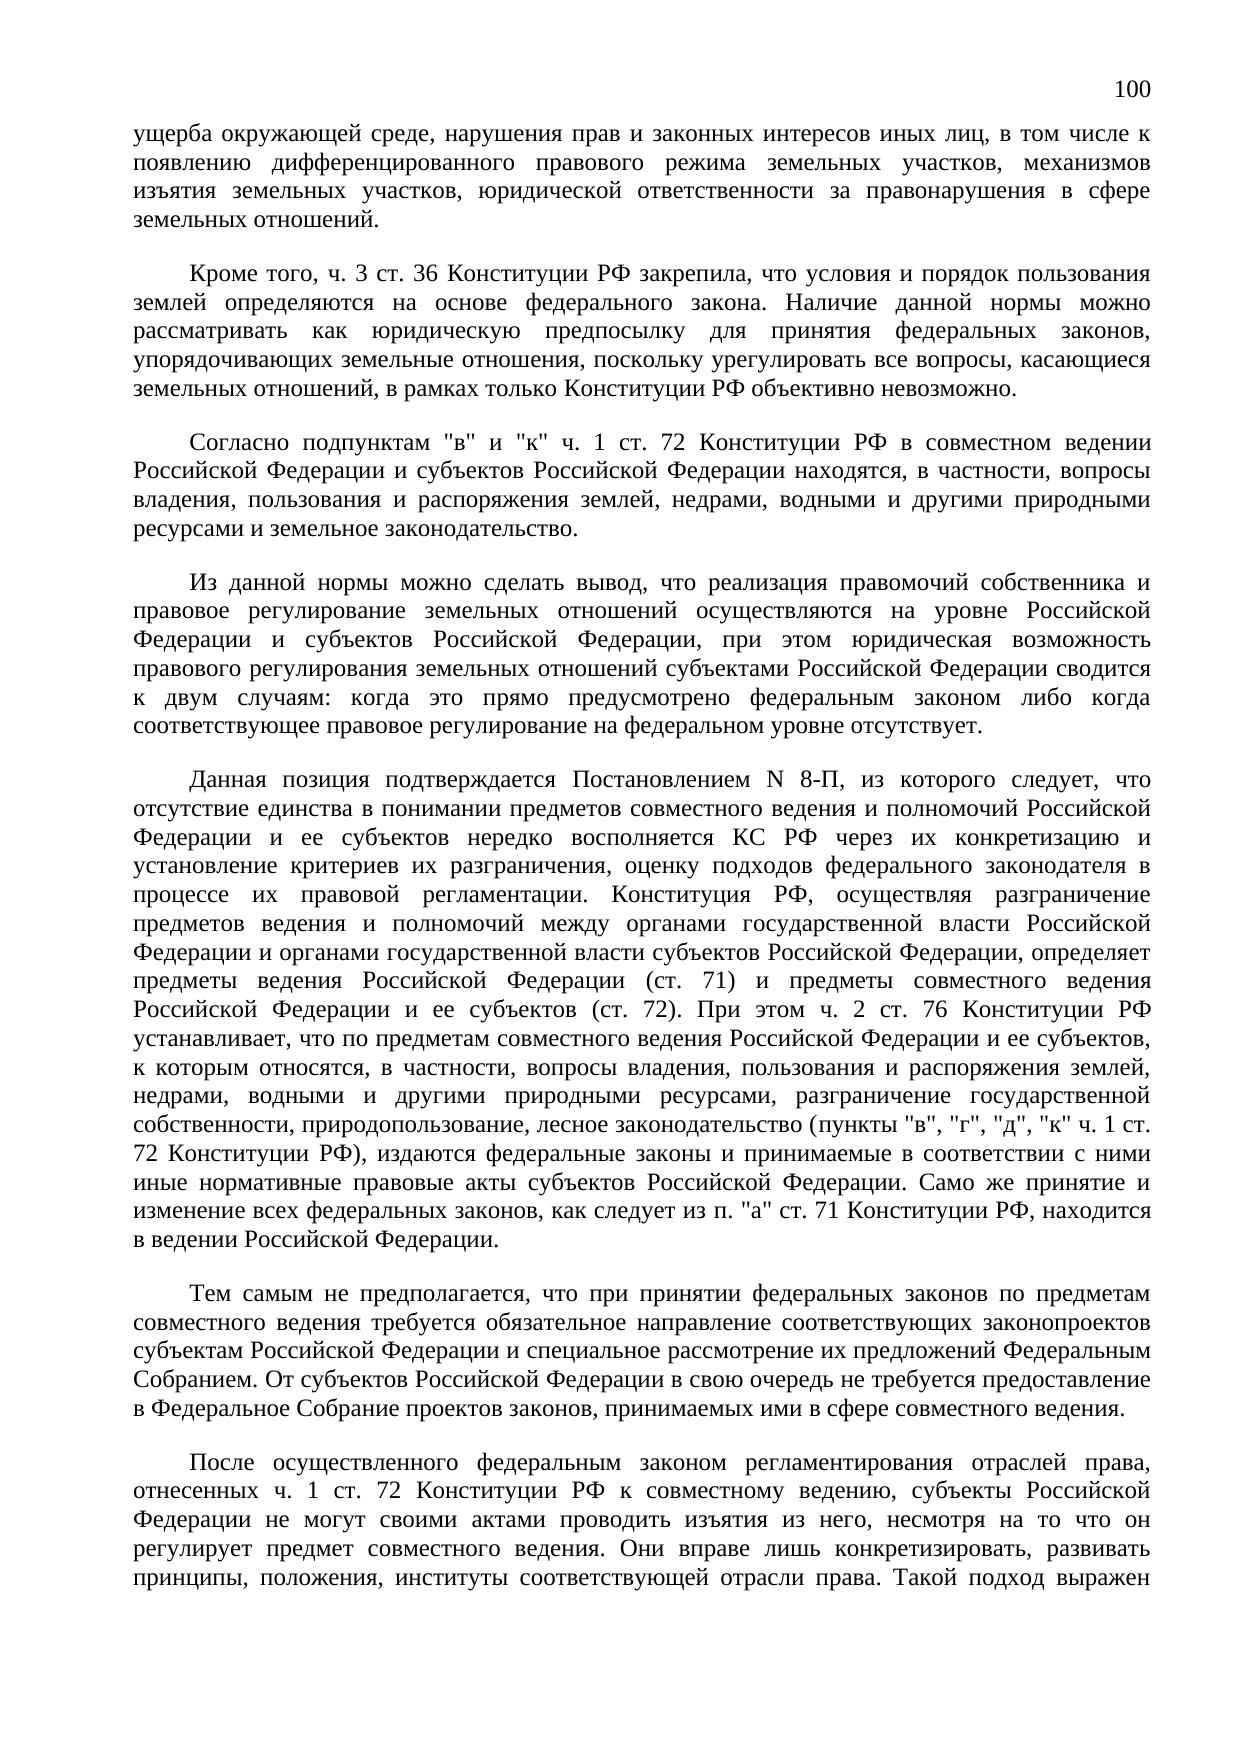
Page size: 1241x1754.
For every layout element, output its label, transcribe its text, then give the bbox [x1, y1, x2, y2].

text Данная позиция подтверждается Постановлением N 8-П, из которого следует, что отсутствие единства в понимании предметов совместного ведения и полномочий Российской Федерации и ее субъектов нередко восполняется КС РФ через их конкретизацию и установление критериев их разграничения, оценку подходов федерального законодателя в процессе их правовой регламентации. Конституция РФ, осуществляя разграничение предметов ведения и полномочий между органами государственной власти Российской Федерации и органами государственной власти субъектов Российской Федерации, определяет предметы ведения Российской Федерации (ст. 71) и предметы совместного ведения Российской Федерации и ее субъектов (ст. 72). При этом ч. 2 ст. 76 Конституции РФ устанавливает, что по предметам совместного ведения Российской Федерации и ее субъектов, к которым относятся, в частности, вопросы владения, пользования и распоряжения землей, недрами, водными и другими природными ресурсами, разграничение государственной собственности, природопользование, лесное законодательство (пункты "в", "г", "д", "к" ч. 1 ст. 72 Конституции РФ), издаются федеральные законы и принимаемые в соответствии с ними иные нормативные правовые акты субъектов Российской Федерации. Само же принятие и изменение всех федеральных законов, как следует из п. "а" ст. 71 Конституции РФ, находится в ведении Российской Федерации. [133, 764, 1152, 1253]
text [133, 1447, 1152, 1591]
text Согласно подпунктам "в" и "к" ч. 1 ст. 72 Конституции РФ в совместном ведении Российской Федерации и субъектов Российской Федерации находятся, в частности, вопросы владения, пользования и распоряжения землей, недрами, водными и другими природными ресурсами и земельное законодательство. [133, 427, 1152, 542]
text Из данной нормы можно сделать вывод, что реализация правомочий собственника и правовое регулирование земельных отношений осуществляются на уровне Российской Федерации и субъектов Российской Федерации, при этом юридическая возможность правового регулирования земельных отношений субъектами Российской Федерации сводится к двум случаям: когда это прямо предусмотрено федеральным законом либо когда соответствующее правовое регулирование на федеральном уровне отсутствует. [133, 567, 1152, 739]
text Кроме того, ч. 3 ст. 36 Конституции РФ закрепила, что условия и порядок пользования землей определяются на основе федерального закона. Наличие данной нормы можно рассматривать как юридическую предпосылку для принятия федеральных законов, упорядочивающих земельные отношения, поскольку урегулировать все вопросы, касающиеся земельных отношений, в рамках только Конституции РФ объективно невозможно. [133, 258, 1152, 402]
text Тем самым не предполагается, что при принятии федеральных законов по предметам совместного ведения требуется обязательное направление соответствующих законопроектов субъектам Российской Федерации и специальное рассмотрение их предложений Федеральным Собранием. От субъектов Российской Федерации в свою очередь не требуется предоставление в Федеральное Собрание проектов законов, принимаемых ими в сфере совместного ведения. [133, 1278, 1152, 1422]
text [133, 118, 1152, 233]
